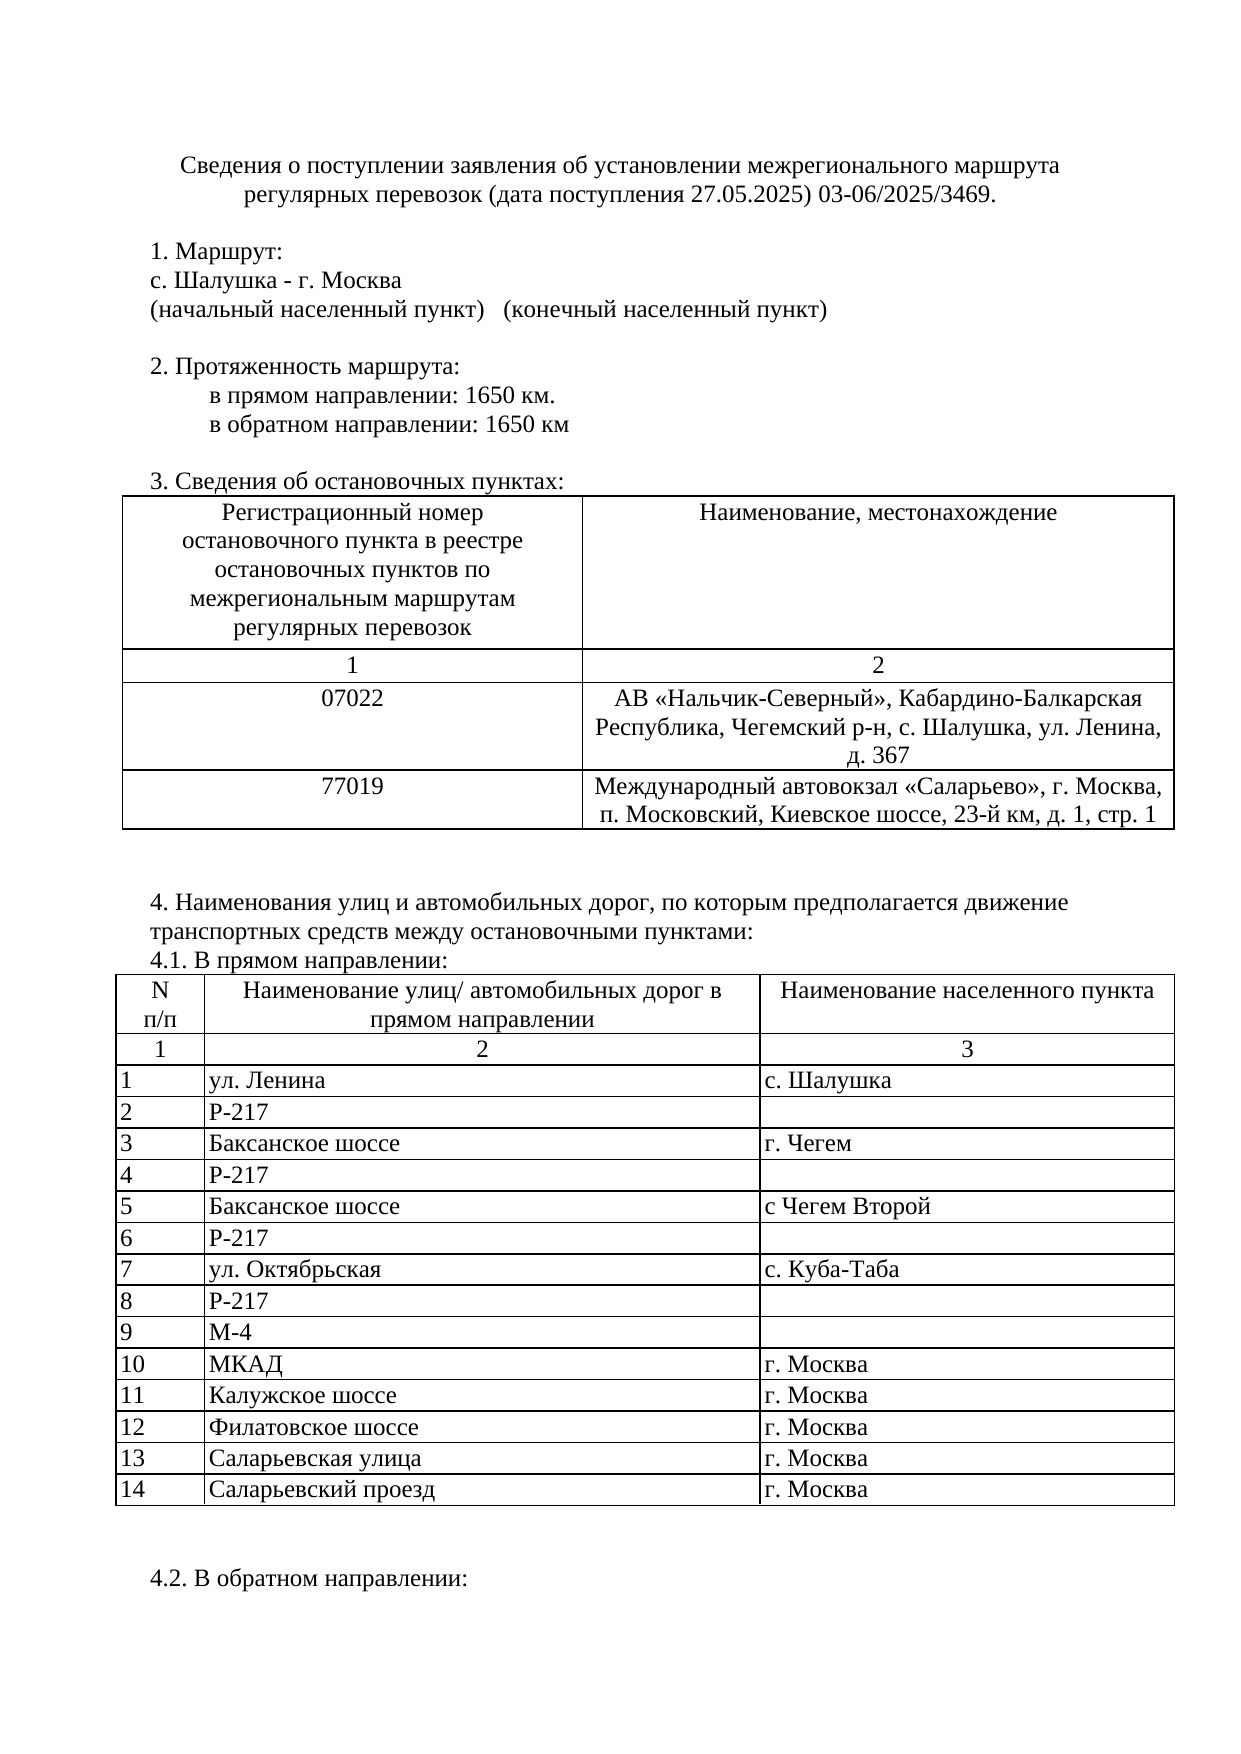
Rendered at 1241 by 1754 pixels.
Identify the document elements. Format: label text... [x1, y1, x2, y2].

text 2. Протяженность маршрута: [150, 351, 1090, 380]
table_cell М-4 [205, 1317, 759, 1347]
table_cell Саларьевская улица [205, 1443, 759, 1473]
table_cell г. Москва [761, 1475, 1174, 1504]
table_cell Р-217 [205, 1160, 759, 1190]
table_cell Калужское шоссе [205, 1380, 759, 1410]
table_cell Баксанское шоссе [205, 1129, 759, 1158]
table_cell 1 [117, 1034, 204, 1064]
table_cell 7 [117, 1255, 204, 1284]
table_cell 07022 [123, 683, 582, 769]
table_cell 77019 [123, 771, 582, 828]
table_cell 6 [117, 1223, 204, 1253]
table_cell 1 [117, 1066, 204, 1096]
text Сведения о поступлении заявления об установлении межрегионального маршрута регулярных перевозок (дата поступления 27.05.2025) 03-06/2025/3469. [150, 150, 1090, 207]
table_cell МКАД [205, 1349, 759, 1379]
table_cell [761, 1223, 1174, 1253]
table_header Регистрационный номер остановочного пункта в реестре остановочных пунктов по межрегиональным маршрутам регулярных перевозок [123, 497, 582, 648]
table_cell [761, 1286, 1174, 1316]
table_cell с. Шалушка [761, 1066, 1174, 1096]
text в прямом направлении: 1650 км. [150, 380, 1090, 409]
table_cell Р-217 [205, 1286, 759, 1316]
table_header Наименование улиц/ автомобильных дорог в прямом направлении [205, 975, 759, 1033]
table_cell [761, 1317, 1174, 1347]
table_cell 3 [761, 1034, 1174, 1064]
table_header Наименование населенного пункта [761, 975, 1174, 1033]
table_cell 2 [205, 1034, 759, 1064]
table_cell 3 [117, 1129, 204, 1158]
table_cell 4 [117, 1160, 204, 1190]
table_cell г. Москва [761, 1412, 1174, 1442]
table_cell с. Куба-Таба [761, 1255, 1174, 1284]
text в обратном направлении: 1650 км [150, 409, 1090, 437]
table_cell 9 [117, 1317, 204, 1347]
table_cell г. Москва [761, 1443, 1174, 1473]
table_cell Саларьевский проезд [205, 1475, 759, 1504]
table_cell 8 [117, 1286, 204, 1316]
table_cell г. Чегем [761, 1129, 1174, 1158]
table_cell Международный автовокзал «Саларьево», г. Москва, п. Московский, Киевское шоссе, 23-й км, д. 1, стр. 1 [583, 771, 1173, 828]
table_cell [761, 1160, 1174, 1190]
table_cell ул. Октябрьская [205, 1255, 759, 1284]
table_cell г. Москва [761, 1380, 1174, 1410]
table_cell 11 [117, 1380, 204, 1410]
table_cell Филатовское шоссе [205, 1412, 759, 1442]
table_cell 1 [123, 650, 582, 681]
table_cell 5 [117, 1192, 204, 1221]
text (начальный населенный пункт) (конечный населенный пункт) [150, 294, 1090, 322]
text 4.2. В обратном направлении: [150, 1563, 1090, 1592]
table_cell 13 [117, 1443, 204, 1473]
table_cell Баксанское шоссе [205, 1192, 759, 1221]
text с. Шалушка - г. Москва [150, 265, 1090, 294]
table_cell 12 [117, 1412, 204, 1442]
text 1. Маршрут: [150, 236, 1090, 265]
table_cell Р-217 [205, 1097, 759, 1127]
text 4. Наименования улиц и автомобильных дорог, по которым предполагается движение транспортных средств между остановочными пунктами: [150, 887, 1090, 945]
table_cell АВ «Нальчик-Северный», Кабардино-Балкарская Республика, Чегемский р-н, с. Шалушка, ул. Ленина, д. 367 [583, 683, 1173, 769]
table_cell г. Москва [761, 1349, 1174, 1379]
text 4.1. В прямом направлении: [150, 945, 1090, 973]
table_cell с Чегем Второй [761, 1192, 1174, 1221]
table_cell [761, 1097, 1174, 1127]
table_cell 10 [117, 1349, 204, 1379]
table_cell Р-217 [205, 1223, 759, 1253]
table_header Наименование, местонахождение [583, 497, 1173, 648]
table_cell 2 [117, 1097, 204, 1127]
table_cell 14 [117, 1475, 204, 1504]
text 3. Сведения об остановочных пунктах: [150, 466, 1090, 495]
table_header N п/п [117, 975, 204, 1033]
table_cell 2 [583, 650, 1173, 681]
table_cell ул. Ленина [205, 1066, 759, 1096]
